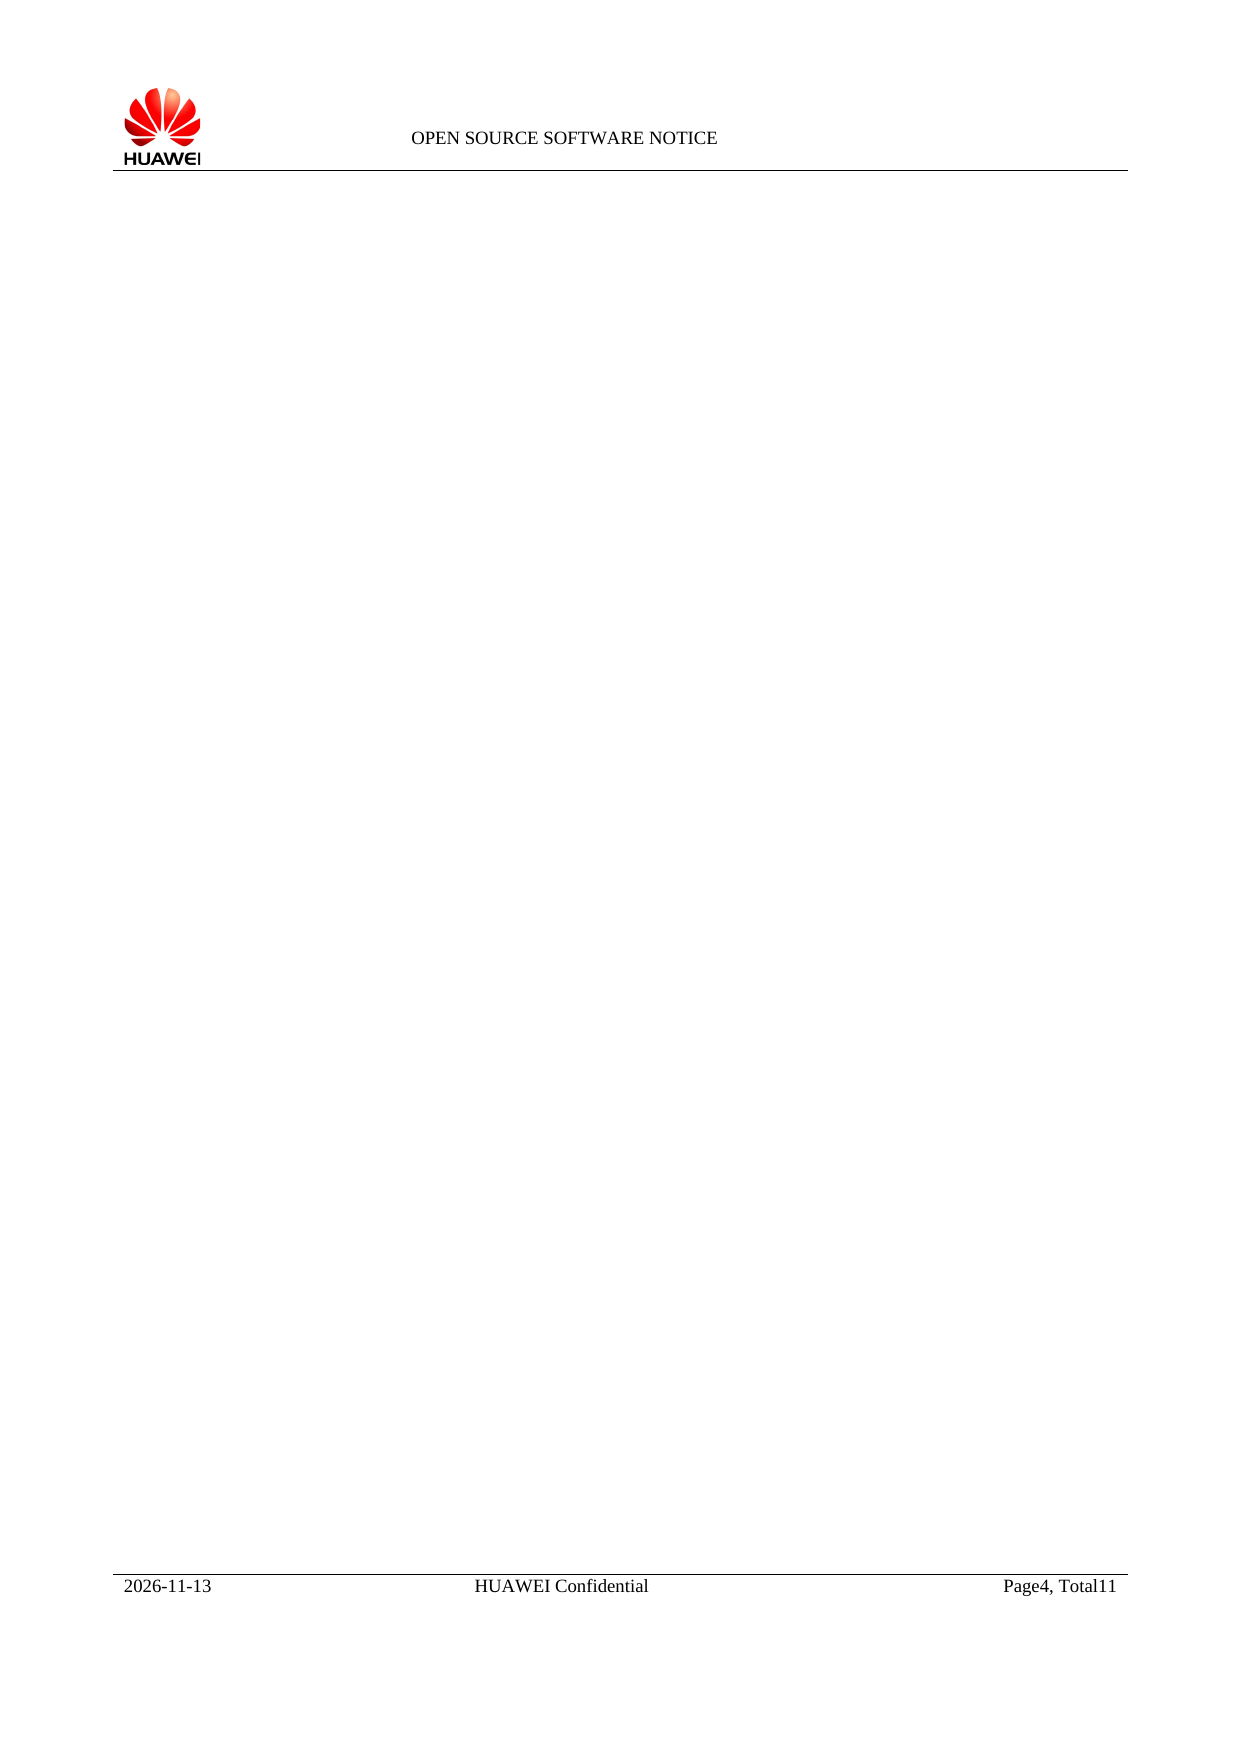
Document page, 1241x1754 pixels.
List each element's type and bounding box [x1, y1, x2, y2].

picture [124, 88, 201, 165]
